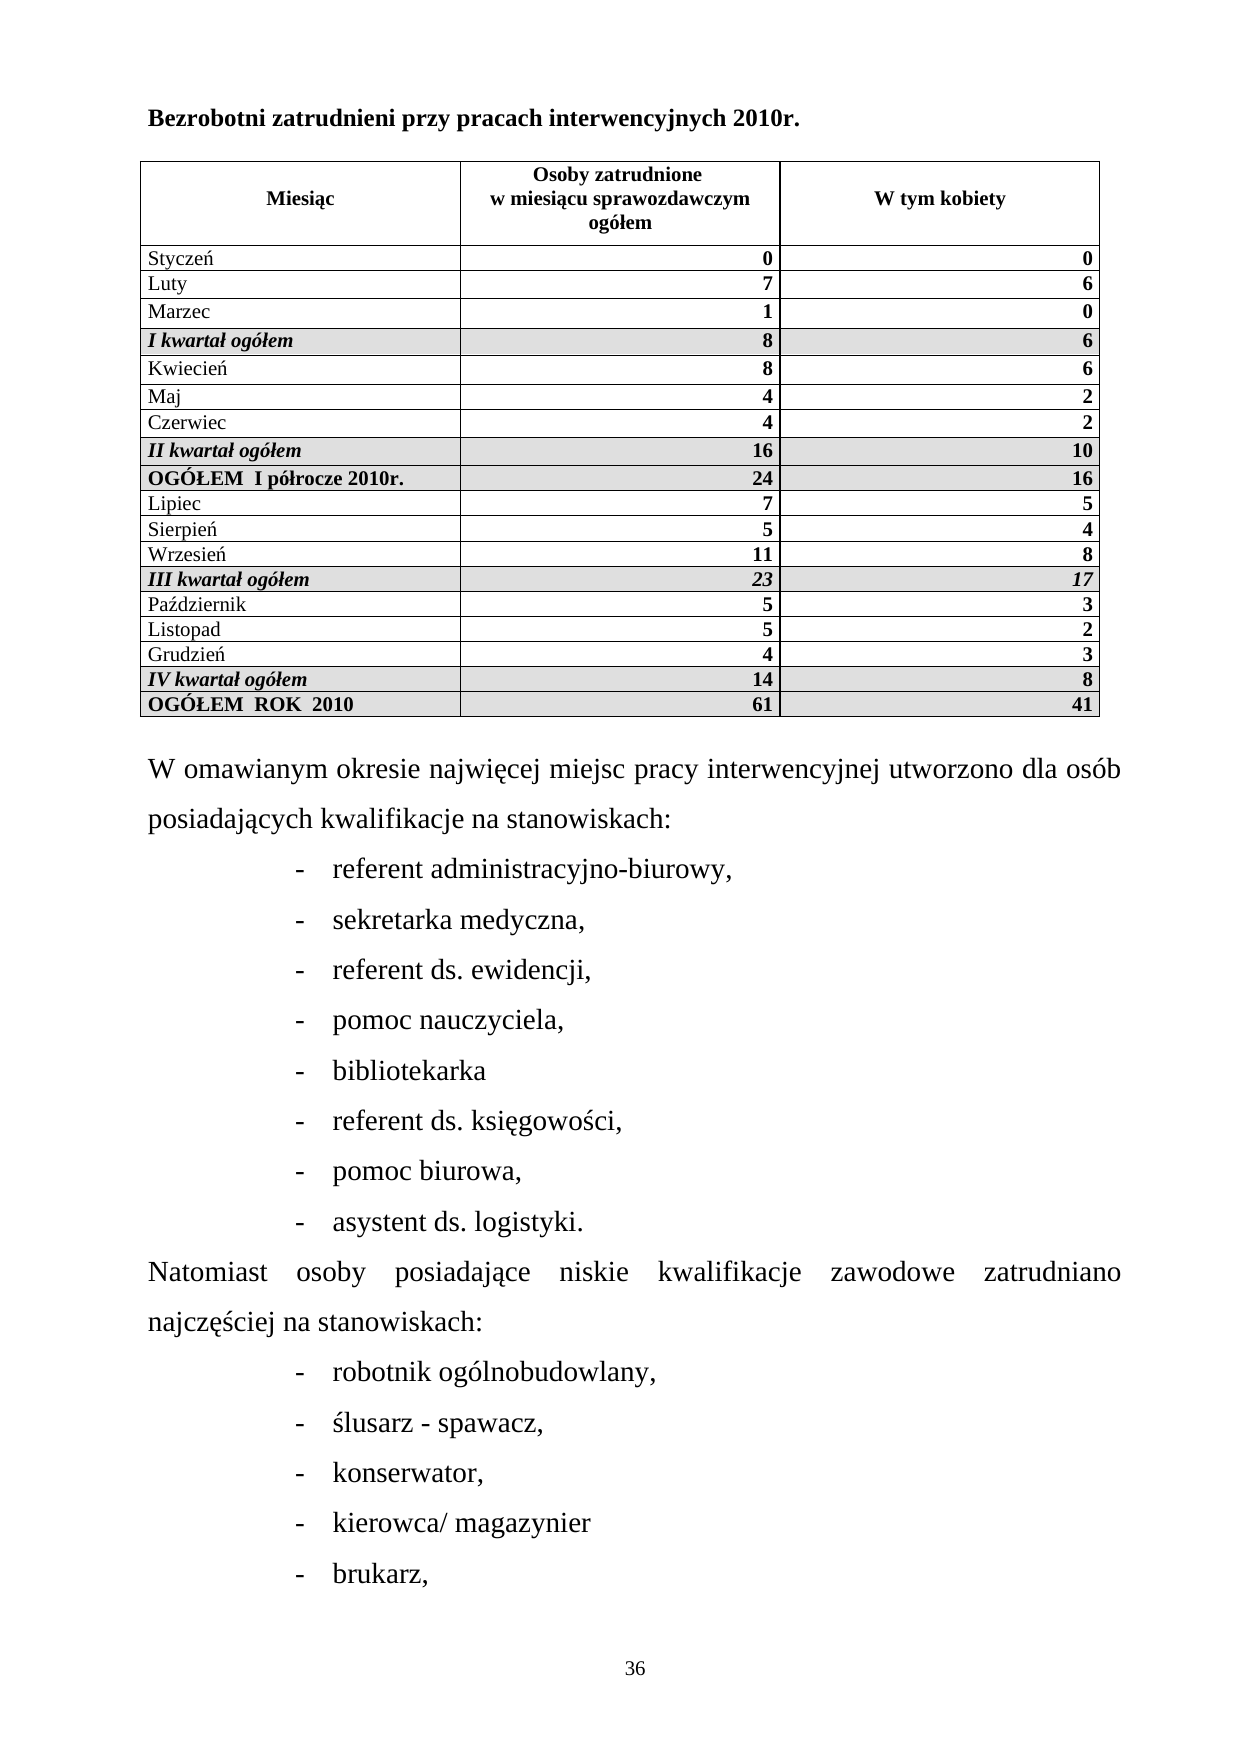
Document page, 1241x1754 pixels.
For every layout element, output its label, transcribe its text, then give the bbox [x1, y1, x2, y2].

table_cell 7 [461, 271, 779, 298]
text Bezrobotni zatrudnieni przy pracach interwencyjnych 2010r. [148, 103, 1122, 132]
table_cell 6 [781, 356, 1099, 383]
table_cell 3 [781, 592, 1099, 616]
table_cell Czerwiec [141, 410, 460, 437]
table_cell 4 [461, 410, 779, 437]
table_cell 5 [461, 516, 779, 541]
table_cell II kwartał ogółem [141, 438, 460, 465]
table_cell Lipiec [141, 491, 460, 515]
list konserwator, [295, 1455, 1122, 1489]
table_cell 3 [781, 642, 1099, 666]
table_cell 4 [781, 516, 1099, 541]
table_cell 4 [461, 385, 779, 408]
table_cell 7 [461, 491, 779, 515]
table_cell OGÓŁEM I półrocze 2010r. [141, 466, 460, 490]
text W omawianym okresie najwięcej miejsc pracy interwencyjnej utworzono dla osób posiadających kwalifikacje na stanowiskach: [148, 751, 1122, 835]
table_cell III kwartał ogółem [141, 567, 460, 591]
table_cell 2 [781, 385, 1099, 408]
table_cell 1 [461, 299, 779, 327]
table_cell Październik [141, 592, 460, 616]
table_cell 16 [781, 466, 1099, 490]
table_cell 24 [461, 466, 779, 490]
table_cell 11 [461, 542, 779, 566]
table_cell 0 [781, 299, 1099, 327]
table_cell 5 [461, 617, 779, 641]
table_cell Styczeń [141, 246, 460, 270]
table_cell 6 [781, 271, 1099, 298]
table_cell 17 [781, 567, 1099, 591]
table_header Miesiąc [141, 162, 460, 245]
table_cell 14 [461, 667, 779, 691]
table_cell Maj [141, 385, 460, 408]
table_cell 10 [781, 438, 1099, 465]
list referent ds. księgowości, [295, 1103, 1122, 1137]
table_cell Marzec [141, 299, 460, 327]
table_cell 8 [781, 542, 1099, 566]
list pomoc nauczyciela, [295, 1002, 1122, 1036]
list robotnik ogólnobudowlany, [295, 1354, 1122, 1388]
table_cell 4 [461, 642, 779, 666]
list referent ds. ewidencji, [295, 952, 1122, 986]
list kierowca/ magazynier [295, 1506, 1122, 1539]
table_cell 16 [461, 438, 779, 465]
table_cell I kwartał ogółem [141, 329, 460, 354]
table_cell 0 [461, 246, 779, 270]
list ślusarz - spawacz, [295, 1405, 1122, 1438]
list pomoc biurowa, [295, 1153, 1122, 1187]
text Natomiast osoby posiadające niskie kwalifikacje zawodowe zatrudniano najczęściej na stanowiskach: [148, 1254, 1122, 1338]
list sekretarka medyczna, [295, 902, 1122, 935]
table_cell 5 [781, 491, 1099, 515]
table_cell 2 [781, 410, 1099, 437]
table_cell 8 [461, 329, 779, 354]
table_cell OGÓŁEM ROK 2010 [141, 692, 460, 716]
table_header Osoby zatrudnione w miesiącu sprawozdawczym ogółem [461, 162, 779, 245]
table_header W tym kobiety [781, 162, 1099, 245]
table_cell 6 [781, 329, 1099, 354]
list asystent ds. logistyki. [295, 1204, 1122, 1237]
table_cell Sierpień [141, 516, 460, 541]
table_cell 61 [461, 692, 779, 716]
table_cell IV kwartał ogółem [141, 667, 460, 691]
table_cell 23 [461, 567, 779, 591]
table_cell 2 [781, 617, 1099, 641]
table_cell Listopad [141, 617, 460, 641]
table_cell 41 [781, 692, 1099, 716]
list brukarz, [295, 1556, 1122, 1589]
table_cell Grudzień [141, 642, 460, 666]
list bibliotekarka [295, 1053, 1122, 1086]
table_cell 8 [461, 356, 779, 383]
table_cell 0 [781, 246, 1099, 270]
table_cell Wrzesień [141, 542, 460, 566]
table_cell 5 [461, 592, 779, 616]
list referent administracyjno-biurowy, [295, 851, 1122, 885]
table_cell Luty [141, 271, 460, 298]
table_cell 8 [781, 667, 1099, 691]
table_cell Kwiecień [141, 356, 460, 383]
